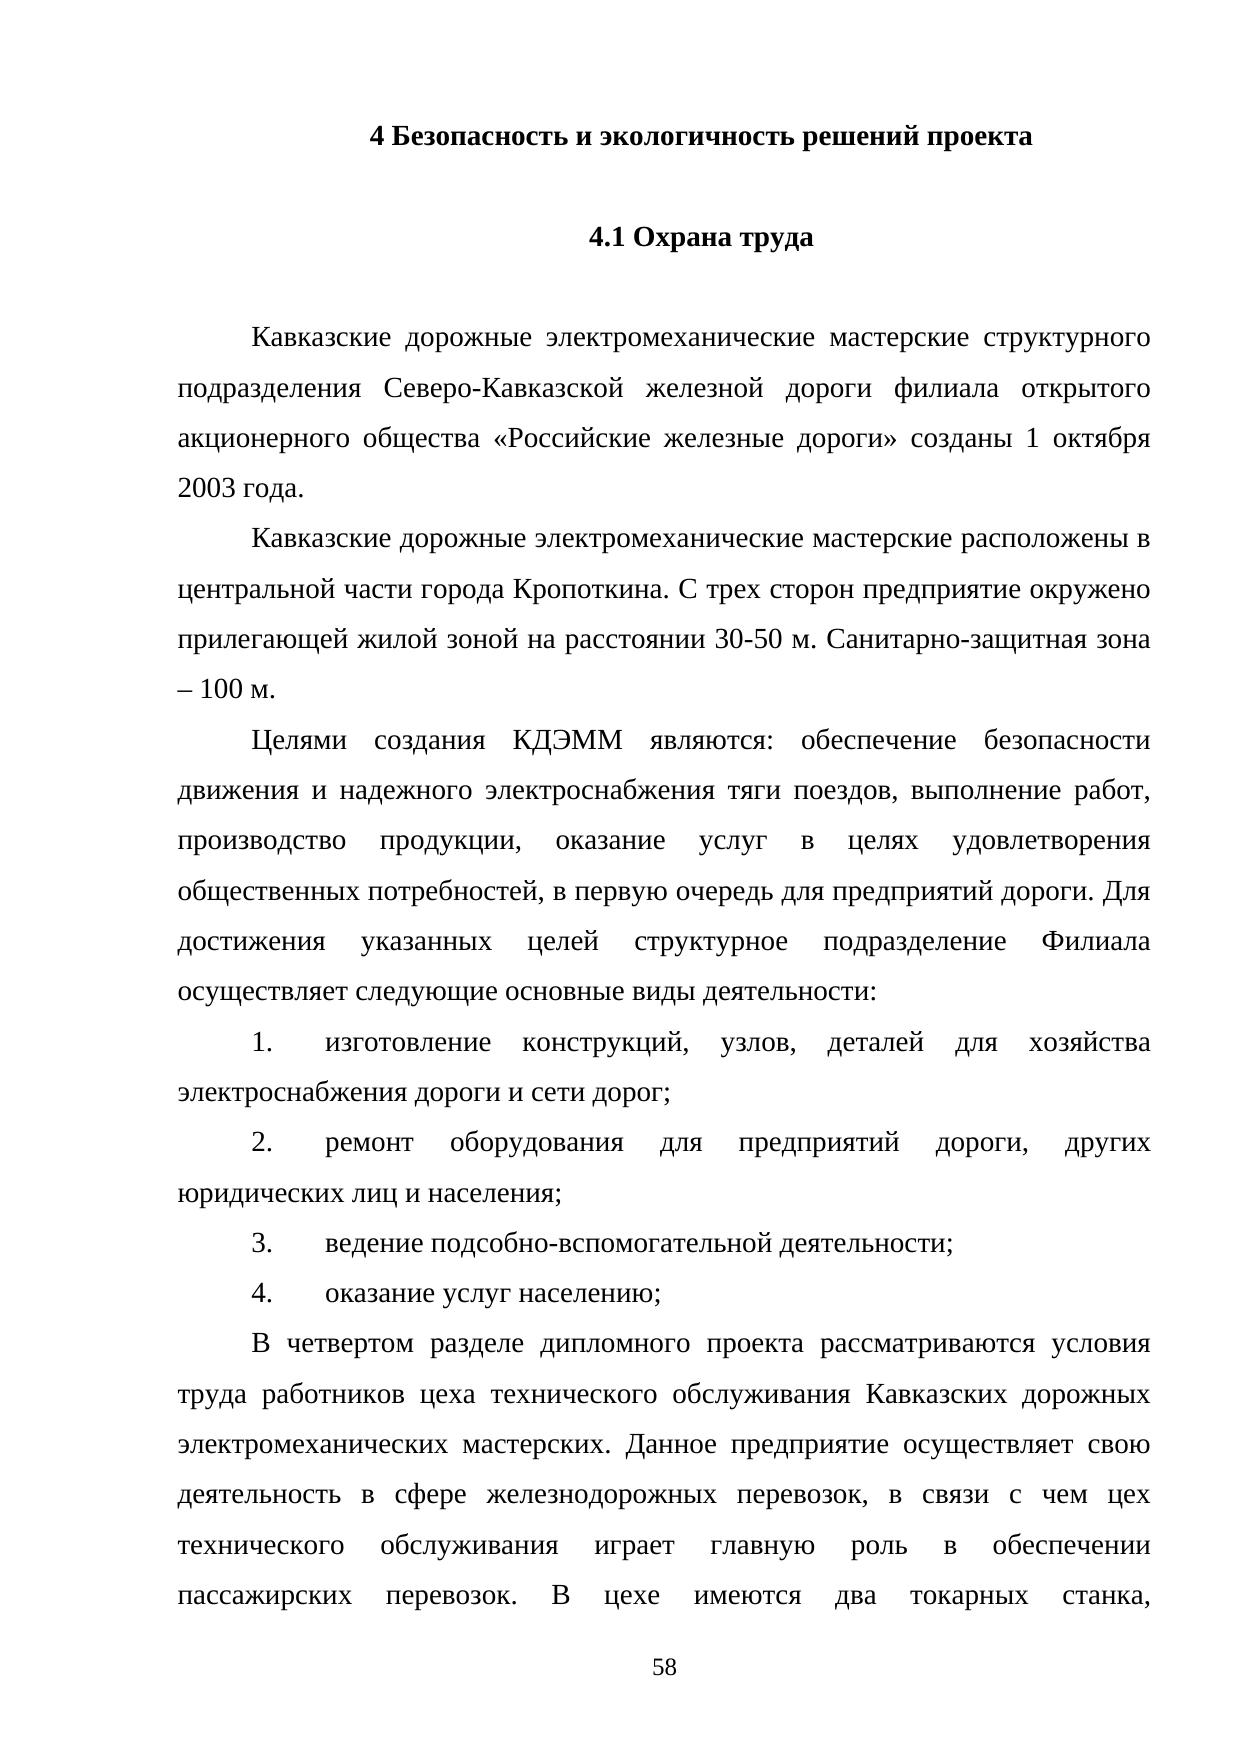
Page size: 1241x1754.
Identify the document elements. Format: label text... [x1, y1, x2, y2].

text 4.1 Охрана труда [177, 219, 1152, 252]
text Кавказские дорожные электромеханические мастерские структурного подразделения Северо-Кавказской железной дороги филиала открытого акционерного общества «Российские железные дороги» созданы 1 октября 2003 года. [177, 319, 1152, 504]
list изготовление конструкций, узлов, деталей для хозяйства электроснабжения дороги и сети дорог; [177, 1024, 1152, 1108]
text 4 Безопасность и экологичность решений проекта [177, 118, 1152, 152]
list оказание услуг населению; [177, 1275, 1152, 1309]
list ремонт оборудования для предприятий дороги, других юридических лиц и населения; [177, 1124, 1152, 1208]
text Кавказские дорожные электромеханические мастерские расположены в центральной части города Кропоткина. С трех сторон предприятие окружено прилегающей жилой зоной на расстоянии 30-50 м. Санитарно-защитная зона – 100 м. [177, 521, 1152, 705]
list ведение подсобно-вспомогательной деятельности; [177, 1225, 1152, 1258]
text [177, 1326, 1152, 1611]
text Целями создания КДЭММ являются: обеспечение безопасности движения и надежного электроснабжения тяги поездов, выполнение работ, производство продукции, оказание услуг в целях удовлетворения общественных потребностей, в первую очередь для предприятий дороги. Для достижения указанных целей структурное подразделение Филиала осуществляет следующие основные виды деятельности: [177, 722, 1152, 1007]
